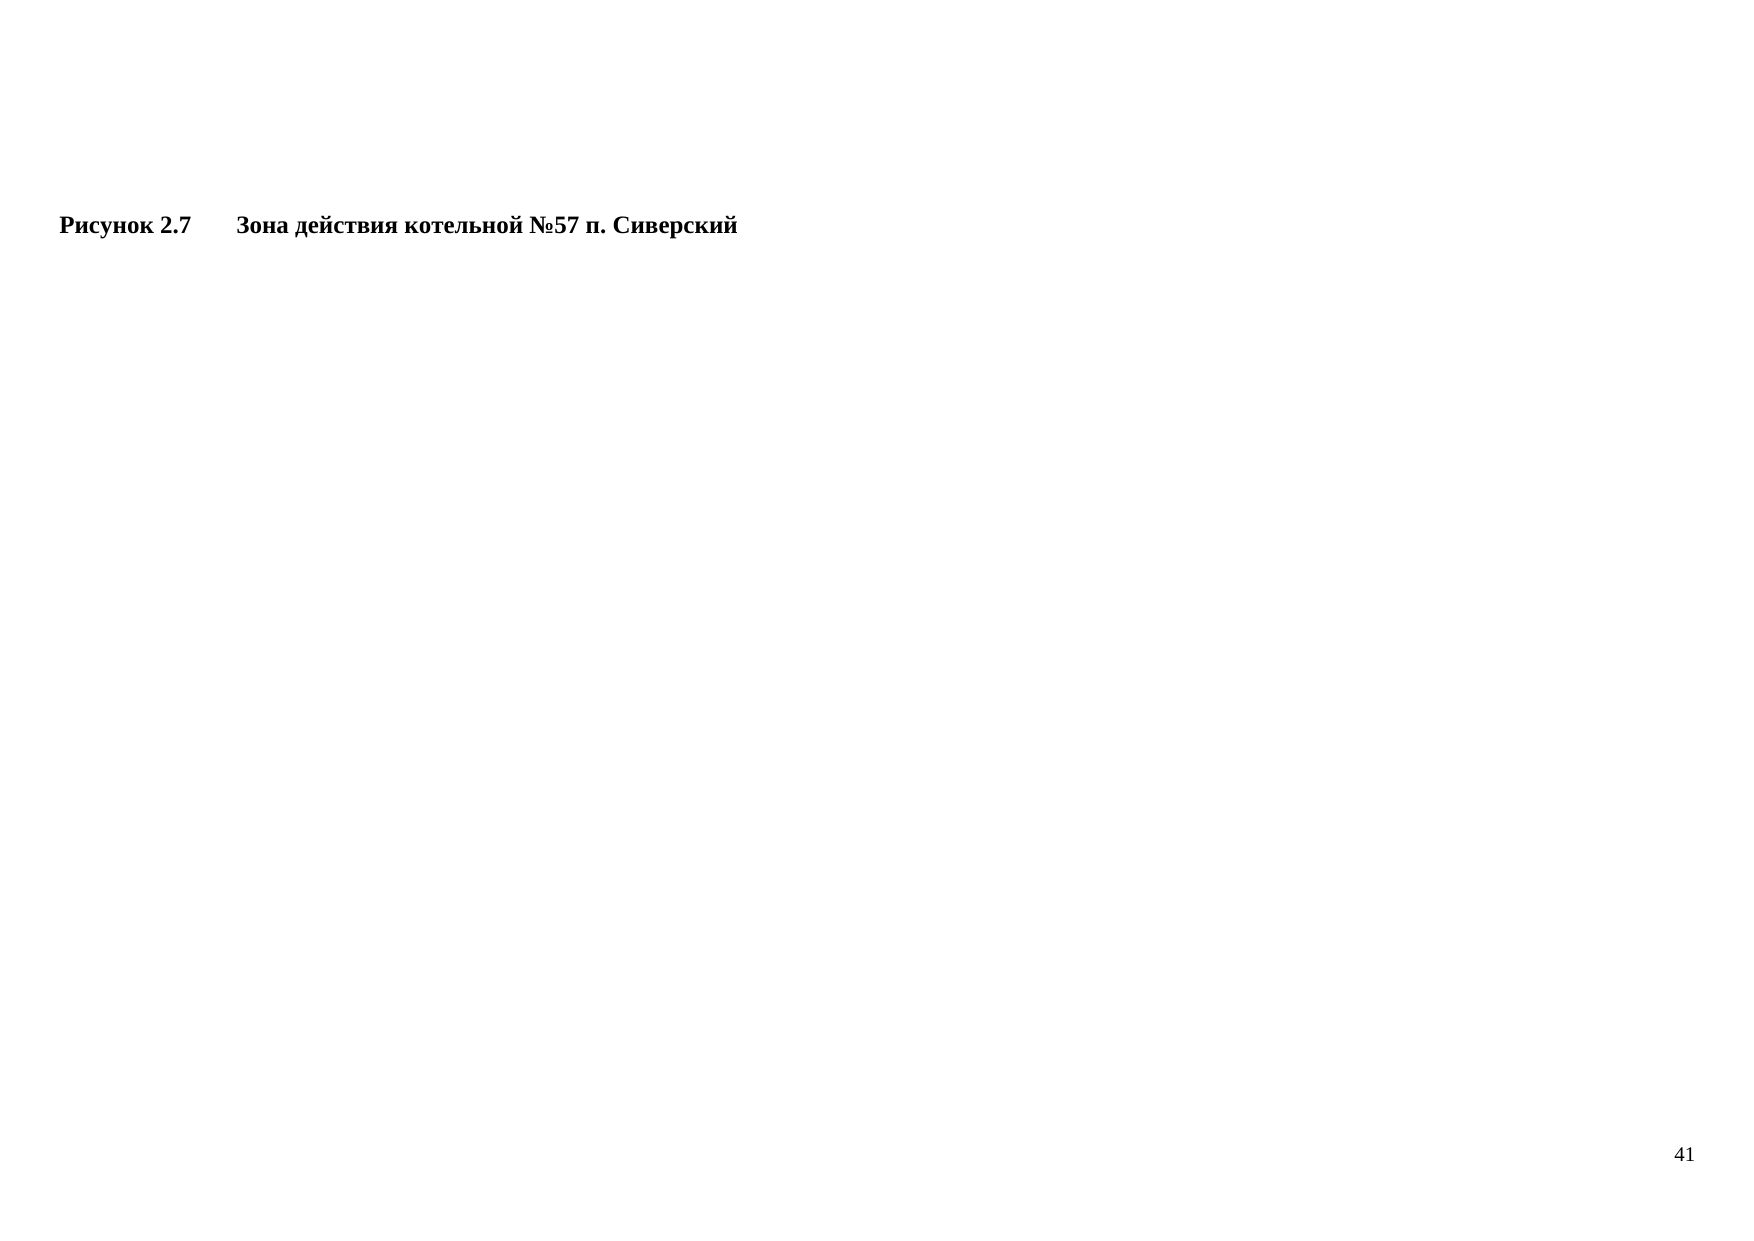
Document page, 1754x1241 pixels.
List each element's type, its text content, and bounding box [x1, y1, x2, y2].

text Зона действия котельной №57 п. Сиверский [59, 210, 862, 239]
